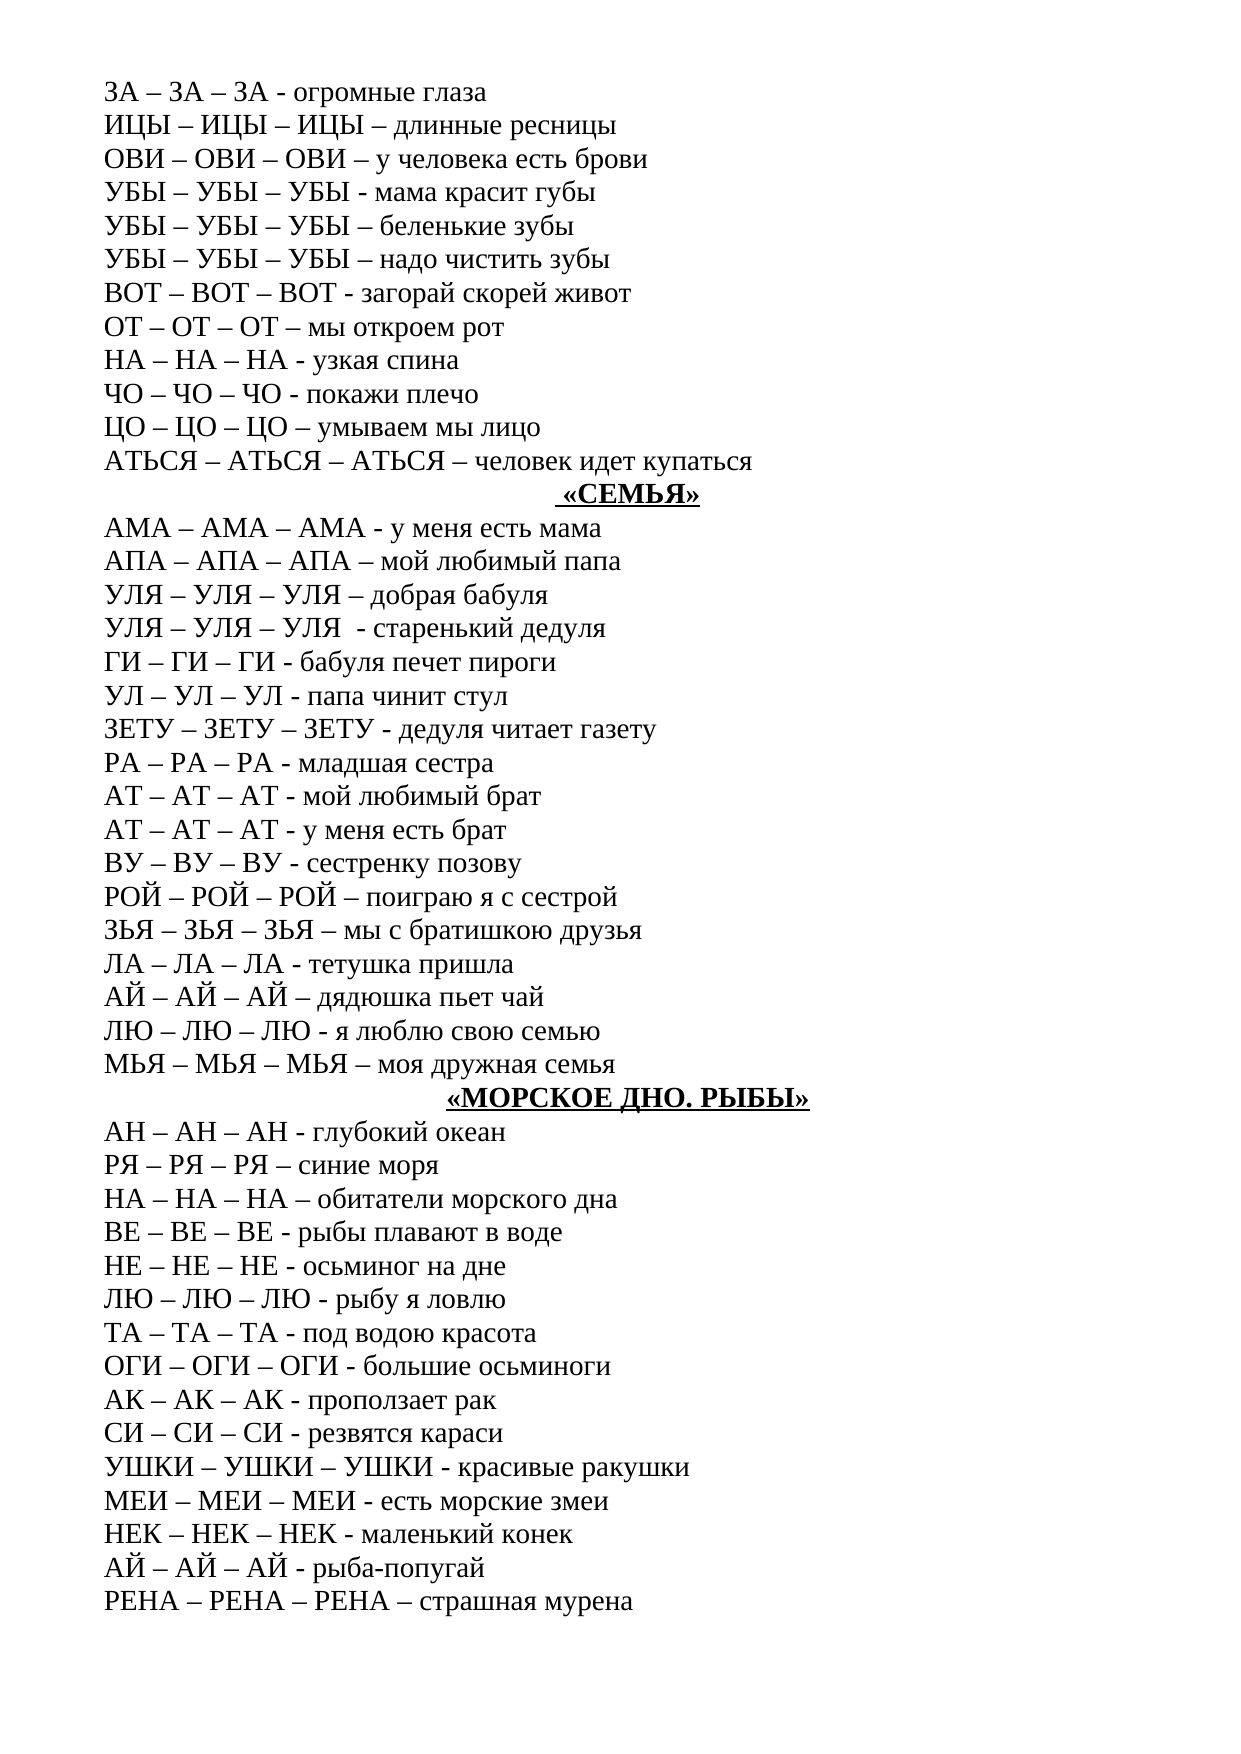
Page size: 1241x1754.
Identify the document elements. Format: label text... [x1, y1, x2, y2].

text ГИ – ГИ – ГИ - бабуля печет пироги [103, 644, 1152, 678]
text АМА – АМА – АМА - у меня есть мама [103, 510, 1152, 543]
text УЛЯ – УЛЯ – УЛЯ - старенький дедуля [103, 611, 1152, 644]
text НА – НА – НА - узкая спина [103, 342, 1152, 376]
text УЛЯ – УЛЯ – УЛЯ – добрая бабуля [103, 577, 1152, 611]
text МЕИ – МЕИ – МЕИ - есть морские змеи [103, 1483, 1152, 1516]
text ЗЕТУ – ЗЕТУ – ЗЕТУ - дедуля читает газету [103, 711, 1152, 745]
text ТА – ТА – ТА - под водою красота [103, 1315, 1152, 1348]
text НЕК – НЕК – НЕК - маленький конек [103, 1516, 1152, 1550]
text АТЬСЯ – АТЬСЯ – АТЬСЯ – человек идет купаться [103, 443, 1152, 476]
text УШКИ – УШКИ – УШКИ - красивые ракушки [103, 1449, 1152, 1483]
text ЗА – ЗА – ЗА - огромные глаза [103, 74, 1152, 107]
text АТ – АТ – АТ - у меня есть брат [103, 812, 1152, 845]
text АТ – АТ – АТ - мой любимый брат [103, 778, 1152, 812]
text ИЦЫ – ИЦЫ – ИЦЫ – длинные ресницы [103, 107, 1152, 141]
text ВЕ – ВЕ – ВЕ - рыбы плавают в воде [103, 1214, 1152, 1248]
text ЦО – ЦО – ЦО – умываем мы лицо [103, 409, 1152, 443]
text ВУ – ВУ – ВУ - сестренку позову [103, 845, 1152, 879]
text УБЫ – УБЫ – УБЫ - мама красит губы [103, 174, 1152, 208]
text АПА – АПА – АПА – мой любимый папа [103, 543, 1152, 577]
text АН – АН – АН - глубокий океан [103, 1114, 1152, 1147]
text НЕ – НЕ – НЕ - осьминог на дне [103, 1248, 1152, 1281]
text РОЙ – РОЙ – РОЙ – поиграю я с сестрой [103, 879, 1152, 912]
text ЛА – ЛА – ЛА - тетушка пришла [103, 946, 1152, 979]
text ВОТ – ВОТ – ВОТ - загорай скорей живот [103, 275, 1152, 309]
text НА – НА – НА – обитатели морского дна [103, 1181, 1152, 1214]
text УБЫ – УБЫ – УБЫ – надо чистить зубы [103, 242, 1152, 275]
text ЗЬЯ – ЗЬЯ – ЗЬЯ – мы с братишкою друзья [103, 912, 1152, 946]
text ОВИ – ОВИ – ОВИ – у человека есть брови [103, 141, 1152, 174]
text «МОРСКОЕ ДНО. РЫБЫ» [103, 1080, 1152, 1114]
text ОТ – ОТ – ОТ – мы откроем рот [103, 309, 1152, 342]
text СИ – СИ – СИ - резвятся караси [103, 1416, 1152, 1449]
text ОГИ – ОГИ – ОГИ - большие осьминоги [103, 1348, 1152, 1382]
text УБЫ – УБЫ – УБЫ – беленькие зубы [103, 208, 1152, 242]
text ЛЮ – ЛЮ – ЛЮ - я люблю свою семью [103, 1013, 1152, 1047]
text РЕНА – РЕНА – РЕНА – страшная мурена [103, 1583, 1152, 1617]
text АЙ – АЙ – АЙ – дядюшка пьет чай [103, 979, 1152, 1013]
text РЯ – РЯ – РЯ – синие моря [103, 1147, 1152, 1181]
text «СЕМЬЯ» [103, 476, 1152, 510]
text АЙ – АЙ – АЙ - рыба-попугай [103, 1550, 1152, 1583]
text УЛ – УЛ – УЛ - папа чинит стул [103, 678, 1152, 711]
text ЛЮ – ЛЮ – ЛЮ - рыбу я ловлю [103, 1281, 1152, 1315]
text РА – РА – РА - младшая сестра [103, 745, 1152, 778]
text АК – АК – АК - проползает рак [103, 1382, 1152, 1416]
text ЧО – ЧО – ЧО - покажи плечо [103, 376, 1152, 409]
text МЬЯ – МЬЯ – МЬЯ – моя дружная семья [103, 1047, 1152, 1080]
